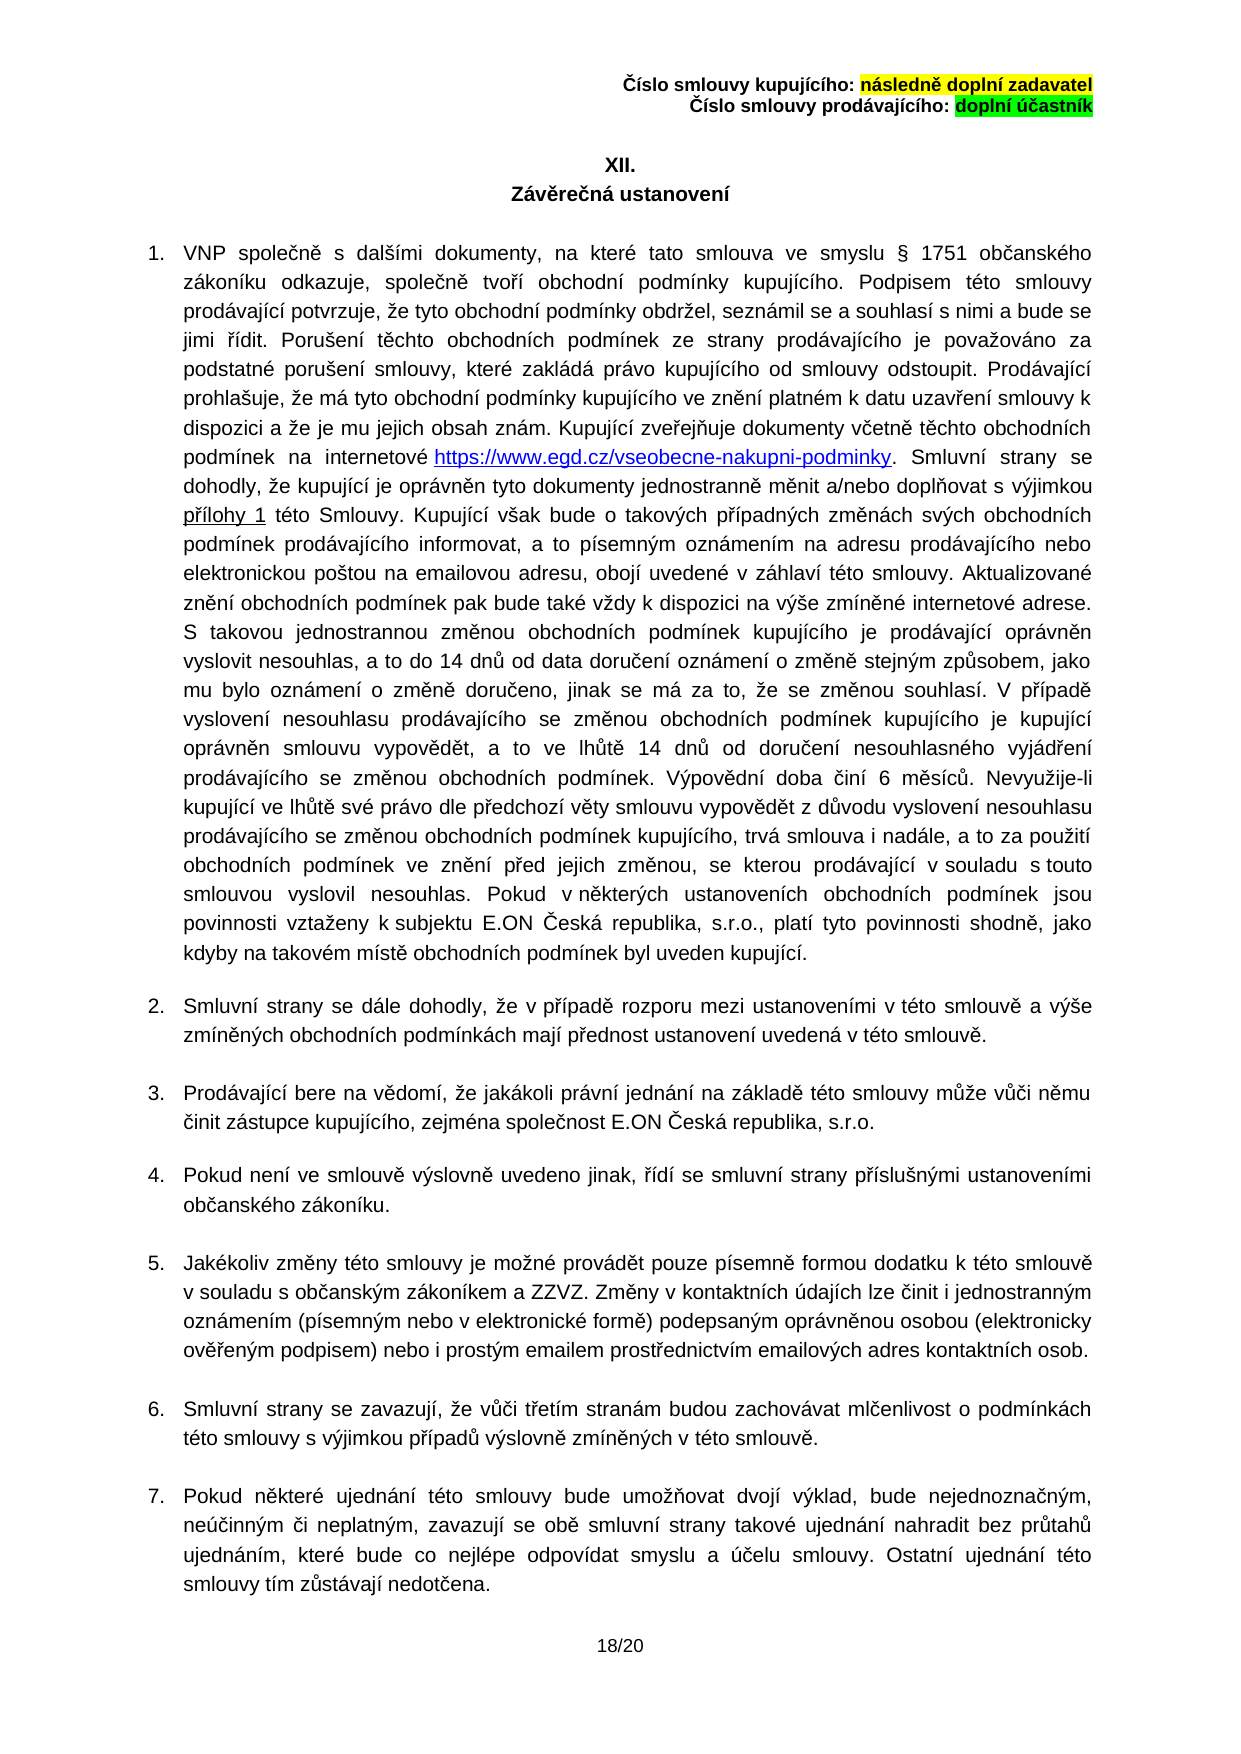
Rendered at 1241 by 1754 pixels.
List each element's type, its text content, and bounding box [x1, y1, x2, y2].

text XII. [148, 148, 1093, 177]
list Jakékoliv změny této smlouvy je možné provádět pouze písemně formou dodatku k této smlouvě v souladu s občanským zákoníkem a ZZVZ. Změny v kontaktních údajích lze činit i jednostranným oznámením (písemným nebo v elektronické formě) podepsaným oprávněnou osobou (elektronicky ověřeným podpisem) nebo i prostým emailem prostřednictvím emailových adres kontaktních osob. [148, 1246, 1093, 1362]
text Závěrečná ustanovení [148, 177, 1093, 206]
list Pokud některé ujednání této smlouvy bude umožňovat dvojí výklad, bude nejednoznačným, neúčinným či neplatným, zavazují se obě smluvní strany takové ujednání nahradit bez průtahů ujednáním, které bude co nejlépe odpovídat smyslu a účelu smlouvy. Ostatní ujednání této smlouvy tím zůstávají nedotčena. [148, 1479, 1093, 1596]
list Prodávající bere na vědomí, že jakákoli právní jednání na základě této smlouvy může vůči němu činit zástupce kupujícího, zejména společnost E.ON Česká republika, s.r.o. [148, 1076, 1093, 1134]
list VNP společně s dalšími dokumenty, na které tato smlouva ve smyslu § 1751 občanského zákoníku odkazuje, společně tvoří obchodní podmínky kupujícího. Podpisem této smlouvy prodávající potvrzuje, že tyto obchodní podmínky obdržel, seznámil se a souhlasí s nimi a bude se jimi řídit. Porušení těchto obchodních podmínek ze strany prodávajícího je považováno za podstatné porušení smlouvy, které zakládá právo kupujícího od smlouvy odstoupit. Prodávající prohlašuje, že má tyto obchodní podmínky kupujícího ve znění platném k datu uzavření smlouvy k dispozici a že je mu jejich obsah znám. Kupující zveřejňuje dokumenty včetně těchto obchodních podmínek na internetové https://www.egd.cz/vseobecne-nakupni-podminky. Smluvní strany se dohodly, že kupující je oprávněn tyto dokumenty jednostranně měnit a/nebo doplňovat s výjimkou přílohy 1 této Smlouvy. Kupující však bude o takových případných změnách svých obchodních podmínek prodávajícího informovat, a to písemným oznámením na adresu prodávajícího nebo elektronickou poštou na emailovou adresu, obojí uvedené v záhlaví této smlouvy. Aktualizované znění obchodních podmínek pak bude také vždy k dispozici na výše zmíněné internetové adrese. S takovou jednostrannou změnou obchodních podmínek kupujícího je prodávající oprávněn vyslovit nesouhlas, a to do 14 dnů od data doručení oznámení o změně stejným způsobem, jako mu bylo oznámení o změně doručeno, jinak se má za to, že se změnou souhlasí. V případě vyslovení nesouhlasu prodávajícího se změnou obchodních podmínek kupujícího je kupující oprávněn smlouvu vypovědět, a to ve lhůtě 14 dnů od doručení nesouhlasného vyjádření prodávajícího se změnou obchodních podmínek. Výpovědní doba činí 6 měsíců. Nevyužije-li kupující ve lhůtě své právo dle předchozí věty smlouvu vypovědět z důvodu vyslovení nesouhlasu prodávajícího se změnou obchodních podmínek kupujícího, trvá smlouva i nadále, a to za použití obchodních podmínek ve znění před jejich změnou, se kterou prodávající v souladu s touto smlouvou vyslovil nesouhlas. Pokud v některých ustanoveních obchodních podmínek jsou povinnosti vztaženy k subjektu E.ON Česká republika, s.r.o., platí tyto povinnosti shodně, jako kdyby na takovém místě obchodních podmínek byl uveden kupující. [148, 235, 1093, 964]
list Smluvní strany se dále dohodly, že v případě rozporu mezi ustanoveními v této smlouvě a výše zmíněných obchodních podmínkách mají přednost ustanovení uvedená v této smlouvě. [148, 988, 1093, 1047]
list Pokud není ve smlouvě výslovně uvedeno jinak, řídí se smluvní strany příslušnými ustanoveními občanského zákoníku. [148, 1158, 1093, 1216]
list Smluvní strany se zavazují, že vůči třetím stranám budou zachovávat mlčenlivost o podmínkách této smlouvy s výjimkou případů výslovně zmíněných v této smlouvě. [148, 1391, 1093, 1450]
